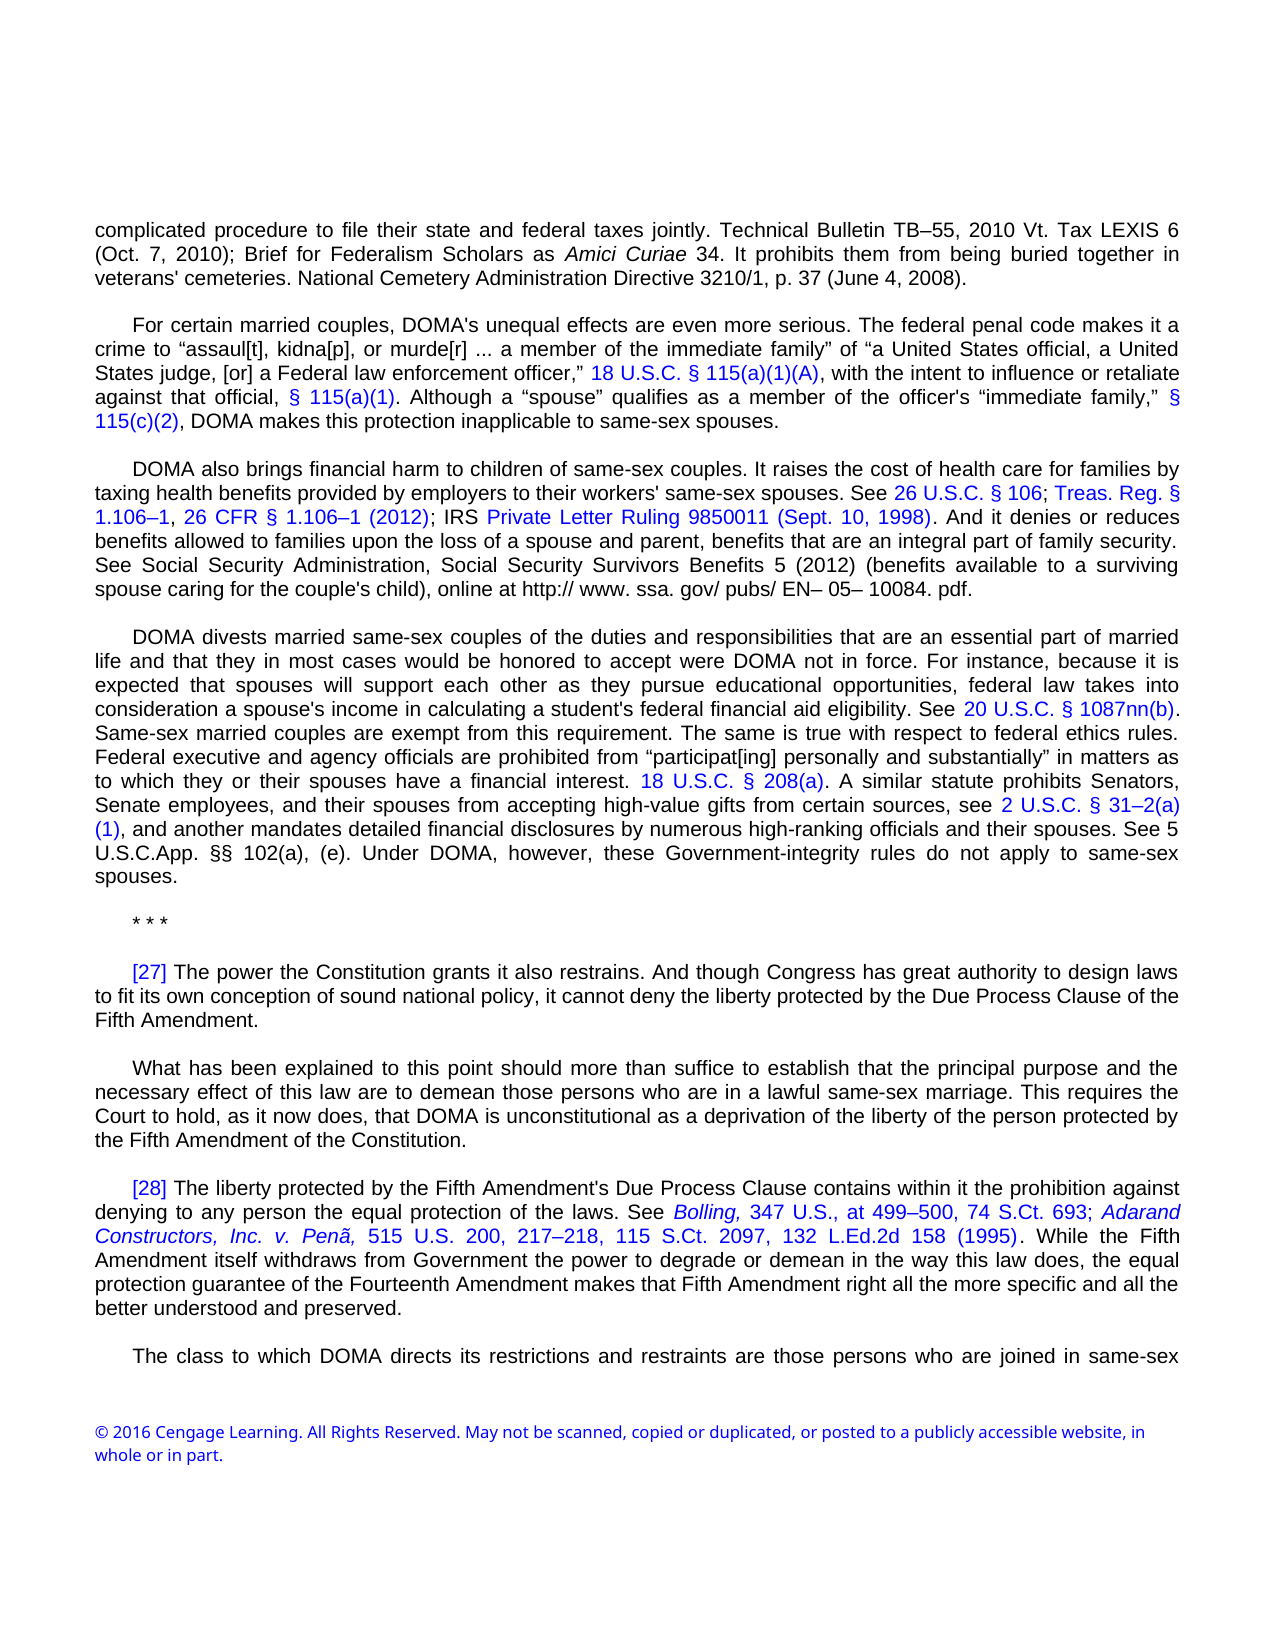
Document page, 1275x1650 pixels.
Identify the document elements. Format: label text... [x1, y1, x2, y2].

text [27] The power the Constitution grants it also restrains. And though Congress has great authority to design laws to fit its own conception of sound national policy, it cannot deny the liberty protected by the Due Process Clause of the Fifth Amendment. [94, 960, 1181, 1032]
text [94, 217, 1181, 289]
text For certain married couples, DOMA's unequal effects are even more serious. The federal penal code makes it a crime to “assaul[t], kidna[p], or murde[r] ... a member of the immediate family” of “a United States official, a United States judge, [or] a Federal law enforcement officer,” 18 U.S.C. § 115(a)(1)(A), with the intent to influence or retaliate against that official, § 115(a)(1). Although a “spouse” qualifies as a member of the officer's “immediate family,” § 115(c)(2), DOMA makes this protection inapplicable to same-sex spouses. [94, 313, 1181, 433]
text [28] The liberty protected by the Fifth Amendment's Due Process Clause contains within it the prohibition against denying to any person the equal protection of the laws. See Bolling, 347 U.S., at 499–500, 74 S.Ct. 693; Adarand Constructors, Inc. v. Penã, 515 U.S. 200, 217–218, 115 S.Ct. 2097, 132 L.Ed.2d 158 (1995). While the Fifth Amendment itself withdraws from Government the power to degrade or demean in the way this law does, the equal protection guarantee of the Fourteenth Amendment makes that Fifth Amendment right all the more specific and all the better understood and preserved. [94, 1176, 1181, 1319]
text DOMA divests married same-sex couples of the duties and responsibilities that are an essential part of married life and that they in most cases would be honored to accept were DOMA not in force. For instance, because it is expected that spouses will support each other as they pursue educational opportunities, federal law takes into consideration a spouse's income in calculating a student's federal financial aid eligibility. See 20 U.S.C. § 1087nn(b). Same-sex married couples are exempt from this requirement. The same is true with respect to federal ethics rules. Federal executive and agency officials are prohibited from “participat[ing] personally and substantially” in matters as to which they or their spouses have a financial interest. 18 U.S.C. § 208(a). A similar statute prohibits Senators, Senate employees, and their spouses from accepting high-value gifts from certain sources, see 2 U.S.C. § 31–2(a)(1), and another mandates detailed financial disclosures by numerous high-ranking officials and their spouses. See 5 U.S.C.App. §§ 102(a), (e). Under DOMA, however, these Government-integrity rules do not apply to same-sex spouses. [94, 625, 1181, 888]
text What has been explained to this point should more than suffice to establish that the principal purpose and the necessary effect of this law are to demean those persons who are in a lawful same-sex marriage. This requires the Court to hold, as it now does, that DOMA is unconstitutional as a deprivation of the liberty of the person protected by the Fifth Amendment of the Constitution. [94, 1056, 1181, 1152]
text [94, 1343, 1181, 1367]
text * * * [94, 912, 1181, 936]
text DOMA also brings financial harm to children of same-sex couples. It raises the cost of health care for families by taxing health benefits provided by employers to their workers' same-sex spouses. See 26 U.S.C. § 106; Treas. Reg. § 1.106–1, 26 CFR § 1.106–1 (2012); IRS Private Letter Ruling 9850011 (Sept. 10, 1998). And it denies or reduces benefits allowed to families upon the loss of a spouse and parent, benefits that are an integral part of family security. See Social Security Administration, Social Security Survivors Benefits 5 (2012) (benefits available to a surviving spouse caring for the couple's child), online at http:// www. ssa. gov/ pubs/ EN– 05– 10084. pdf. [94, 457, 1181, 601]
